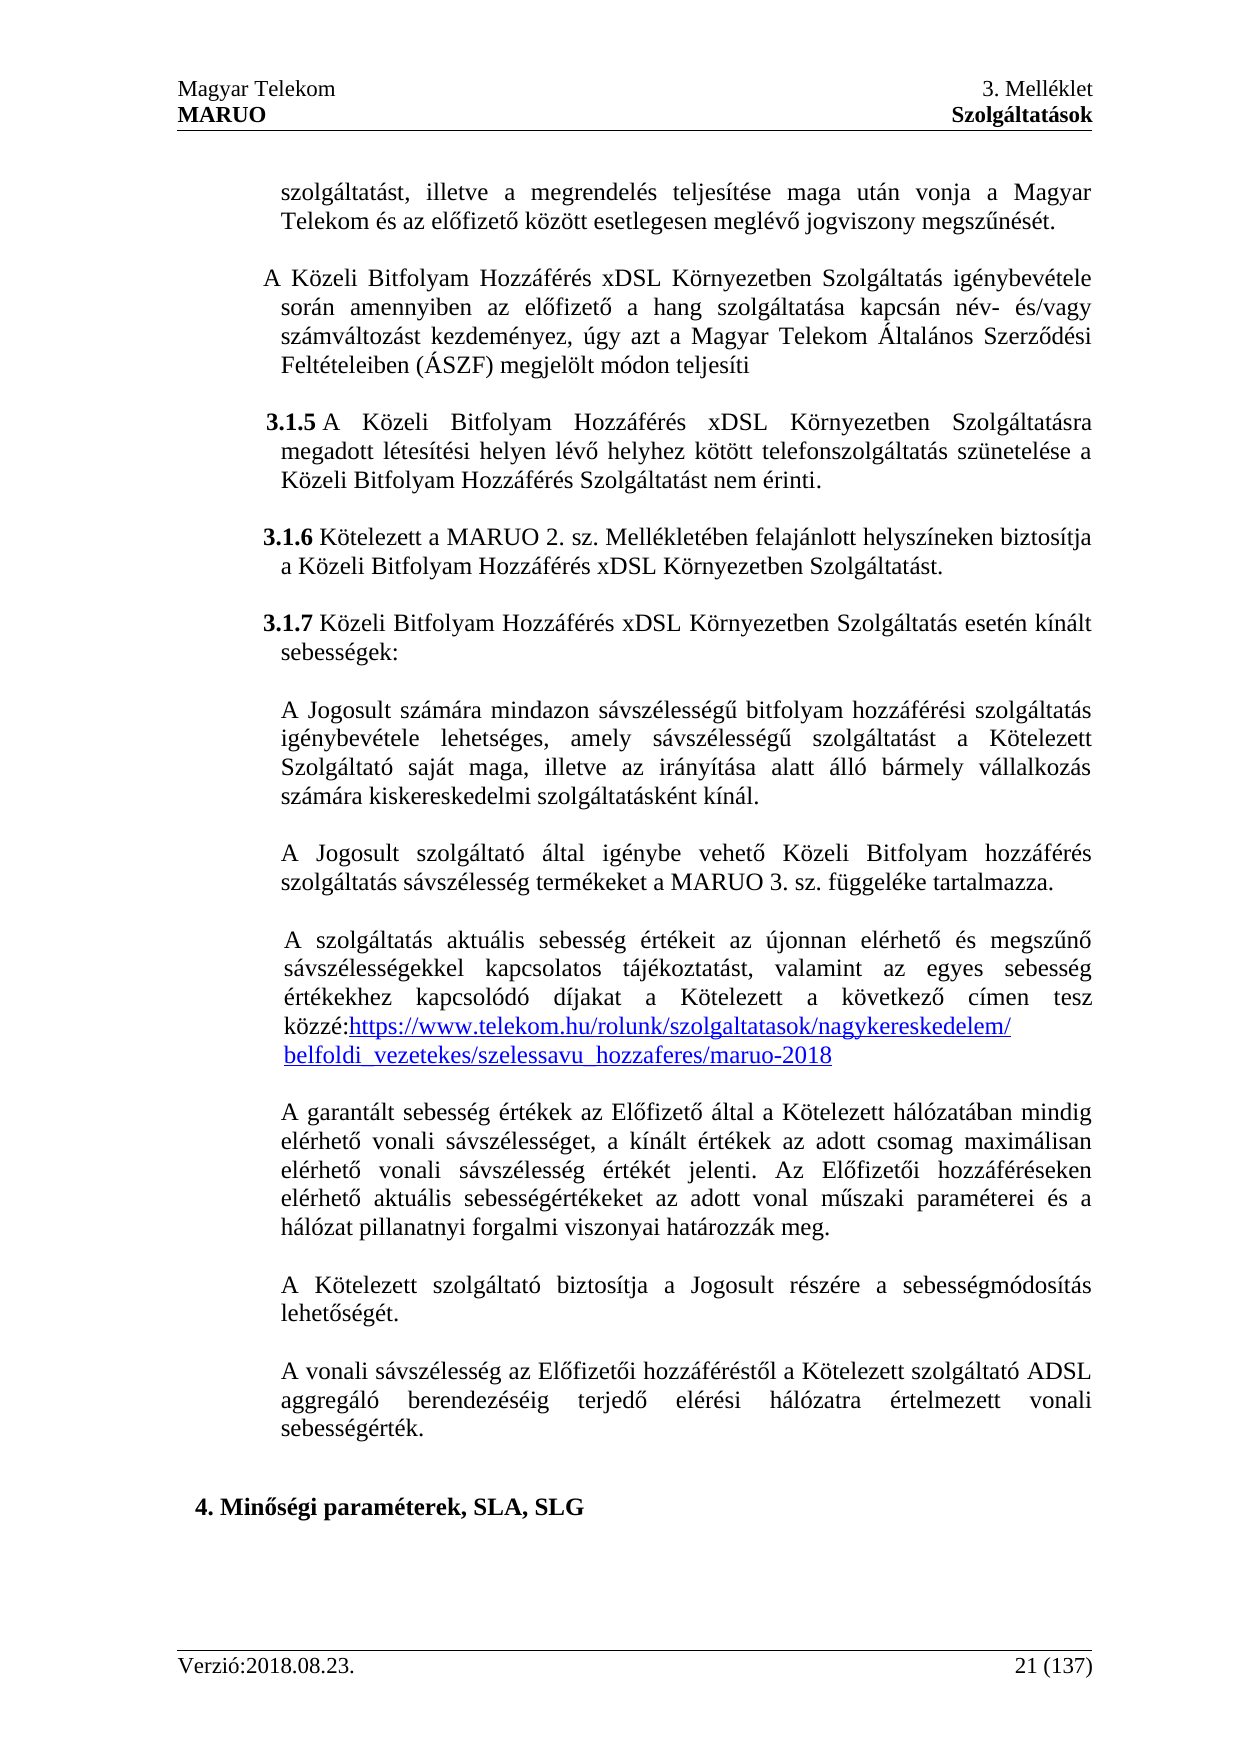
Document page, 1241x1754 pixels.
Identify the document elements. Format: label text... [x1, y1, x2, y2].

text 3.1.7 Közeli Bitfolyam Hozzáférés xDSL Környezetben Szolgáltatás esetén kínált sebességek: [263, 608, 1092, 666]
text A szolgáltatás aktuális sebesség értékeit az újonnan elérhető és megszűnő sávszélességekkel kapcsolatos tájékoztatást, valamint az egyes sebesség értékekhez kapcsolódó díjakat a Kötelezett a következő címen tesz közzé:https://www.telekom.hu/rolunk/szolgaltatasok/nagykereskedelem/belfoldi_vezetekes/szelessavu_hozzaferes/maruo-2018 [266, 896, 1092, 1068]
text A Közeli Bitfolyam Hozzáférés xDSL Környezetben Szolgáltatás igénybevétele során amennyiben az előfizető a hang szolgáltatása kapcsán név- és/vagy számváltozást kezdeményez, úgy azt a Magyar Telekom Általános Szerződési Feltételeiben (ÁSZF) megjelölt módon teljesíti [263, 263, 1092, 378]
text A Jogosult szolgáltató által igénybe vehető Közeli Bitfolyam hozzáférés szolgáltatás sávszélesség termékeket a MARUO 3. sz. függeléke tartalmazza. [263, 810, 1092, 896]
text A Jogosult számára mindazon sávszélességű bitfolyam hozzáférési szolgáltatás igénybevétele lehetséges, amely sávszélességű szolgáltatást a Kötelezett Szolgáltató saját maga, illetve az irányítása alatt álló bármely vállalkozás számára kiskereskedelmi szolgáltatásként kínál. [263, 666, 1092, 810]
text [263, 177, 1092, 235]
text A garantált sebesség értékek az Előfizető által a Kötelezett hálózatában mindig elérhető vonali sávszélességet, a kínált értékek az adott csomag maximálisan elérhető vonali sávszélesség értékét jelenti. Az Előfizetői hozzáféréseken elérhető aktuális sebességértékeket az adott vonal műszaki paraméterei és a hálózat pillanatnyi forgalmi viszonyai határozzák meg. [263, 1068, 1092, 1241]
text A Kötelezett szolgáltató biztosítja a Jogosult részére a sebességmódosítás lehetőségét. [263, 1241, 1092, 1327]
text 3.1.5 A Közeli Bitfolyam Hozzáférés xDSL Környezetben Szolgáltatásra megadott létesítési helyen lévő helyhez kötött telefonszolgáltatás szünetelése a Közeli Bitfolyam Hozzáférés Szolgáltatást nem érinti. [266, 407, 1092, 493]
text A vonali sávszélesség az Előfizetői hozzáféréstől a Kötelezett szolgáltató ADSL aggregáló berendezéséig terjedő elérési hálózatra értelmezett vonali sebességérték. [263, 1327, 1092, 1442]
text 3.1.6 Kötelezett a MARUO 2. sz. Mellékletében felajánlott helyszíneken biztosítja a Közeli Bitfolyam Hozzáférés xDSL Környezetben Szolgáltatást. [263, 522, 1092, 580]
subtitle 4. Minőségi paraméterek, SLA, SLG [195, 1492, 1092, 1521]
